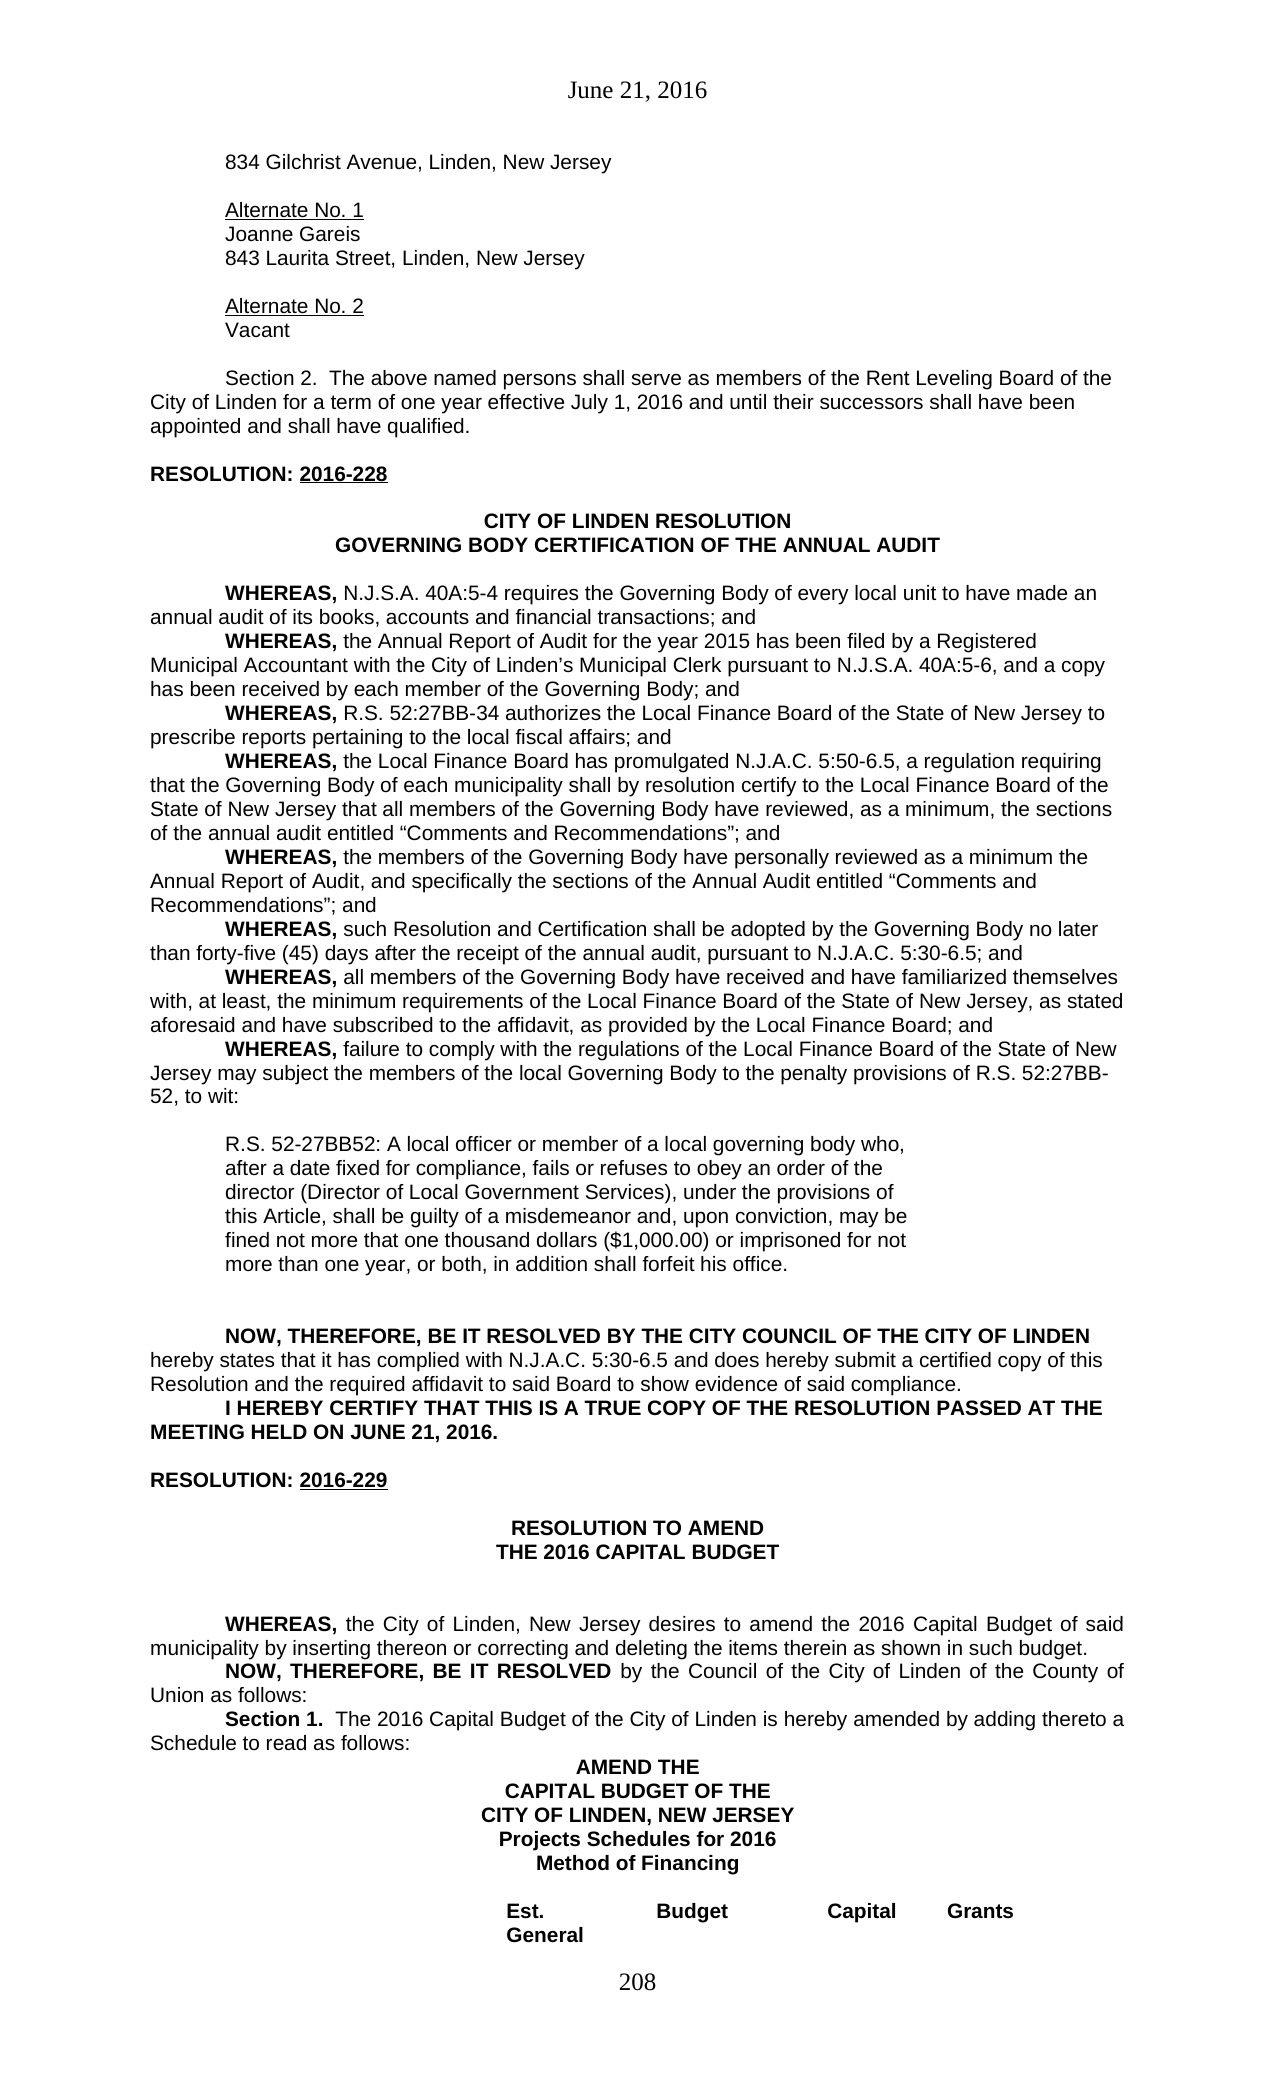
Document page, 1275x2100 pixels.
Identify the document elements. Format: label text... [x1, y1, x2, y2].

text Alternate No. 2 [150, 294, 1125, 318]
text WHEREAS, R.S. 52:27BB-34 authorizes the Local Finance Board of the State of New Jersey to prescribe reports pertaining to the local fiscal affairs; and [150, 701, 1125, 749]
text CITY OF LINDEN RESOLUTION [150, 509, 1125, 533]
text more than one year, or both, in addition shall forfeit his office. [150, 1252, 1125, 1276]
text after a date fixed for compliance, fails or refuses to obey an order of the [150, 1156, 1125, 1180]
text R.S. 52-27BB52: A local officer or member of a local governing body who, [150, 1132, 1125, 1156]
text I HEREBY CERTIFY THAT THIS IS A TRUE COPY OF THE RESOLUTION PASSED AT THE MEETING HELD ON JUNE 21, 2016. [150, 1396, 1125, 1444]
text Projects Schedules for 2016 [150, 1827, 1125, 1851]
text Alternate No. 1 [150, 198, 1125, 222]
text WHEREAS, such Resolution and Certification shall be adopted by the Governing Body no later than forty-five (45) days after the receipt of the annual audit, pursuant to N.J.A.C. 5:30-6.5; and [150, 917, 1125, 964]
text CAPITAL BUDGET OF THE [150, 1779, 1125, 1803]
text CITY OF LINDEN, NEW JERSEY [150, 1803, 1125, 1827]
text GOVERNING BODY CERTIFICATION OF THE ANNUAL AUDIT [150, 533, 1125, 557]
text NOW, THEREFORE, BE IT RESOLVED BY THE CITY COUNCIL OF THE CITY OF LINDEN hereby states that it has complied with N.J.A.C. 5:30-6.5 and does hereby submit a certified copy of this Resolution and the required affidavit to said Board to show evidence of said compliance. [150, 1324, 1125, 1396]
text WHEREAS, the members of the Governing Body have personally reviewed as a minimum the Annual Report of Audit, and specifically the sections of the Annual Audit entitled “Comments and Recommendations”; and [150, 845, 1125, 917]
text director (Director of Local Government Services), under the provisions of [150, 1180, 1125, 1204]
text NOW, THEREFORE, BE IT RESOLVED by the Council of the City of Linden of the County of Union as follows: [150, 1659, 1125, 1707]
text WHEREAS, all members of the Governing Body have received and have familiarized themselves with, at least, the minimum requirements of the Local Finance Board of the State of New Jersey, as stated aforesaid and have subscribed to the affidavit, as provided by the Local Finance Board; and [150, 964, 1125, 1036]
text WHEREAS, failure to comply with the regulations of the Local Finance Board of the State of New Jersey may subject the members of the local Governing Body to the penalty provisions of R.S. 52:27BB-52, to wit: [150, 1036, 1125, 1108]
text WHEREAS, the Annual Report of Audit for the year 2015 has been filed by a Registered Municipal Accountant with the City of Linden’s Municipal Clerk pursuant to N.J.S.A. 40A:5-6, and a copy has been received by each member of the Governing Body; and [150, 629, 1125, 701]
text Joanne Gareis [150, 222, 1125, 246]
text Method of Financing [150, 1851, 1125, 1875]
text WHEREAS, N.J.S.A. 40A:5-4 requires the Governing Body of every local unit to have made an annual audit of its books, accounts and financial transactions; and [150, 581, 1125, 629]
text RESOLUTION TO AMEND [150, 1516, 1125, 1539]
text THE 2016 CAPITAL BUDGET [150, 1539, 1125, 1563]
text RESOLUTION: 2016-229 [150, 1468, 1125, 1492]
text Section 1. The 2016 Capital Budget of the City of Linden is hereby amended by adding thereto a Schedule to read as follows: [150, 1707, 1125, 1755]
text fined not more that one thousand dollars ($1,000.00) or imprisoned for not [150, 1228, 1125, 1252]
text Section 2. The above named persons shall serve as members of the Rent Leveling Board of the City of Linden for a term of one year effective July 1, 2016 and until their successors shall have been appointed and shall have qualified. [150, 366, 1125, 437]
text 834 Gilchrist Avenue, Linden, New Jersey [150, 150, 1125, 174]
text RESOLUTION: 2016-228 [150, 461, 1125, 485]
text WHEREAS, the City of Linden, New Jersey desires to amend the 2016 Capital Budget of said municipality by inserting thereon or correcting and deleting the items therein as shown in such budget. [150, 1611, 1125, 1659]
text WHEREAS, the Local Finance Board has promulgated N.J.A.C. 5:50-6.5, a regulation requiring that the Governing Body of each municipality shall by resolution certify to the Local Finance Board of the State of New Jersey that all members of the Governing Body have reviewed, as a minimum, the sections of the annual audit entitled “Comments and Recommendations”; and [150, 749, 1125, 845]
text Vacant [150, 318, 1125, 342]
text this Article, shall be guilty of a misdemeanor and, upon conviction, may be [150, 1204, 1125, 1228]
text Est. Budget Capital Grants General [150, 1899, 1125, 1947]
text 843 Laurita Street, Linden, New Jersey [150, 246, 1125, 270]
text AMEND THE [150, 1755, 1125, 1779]
